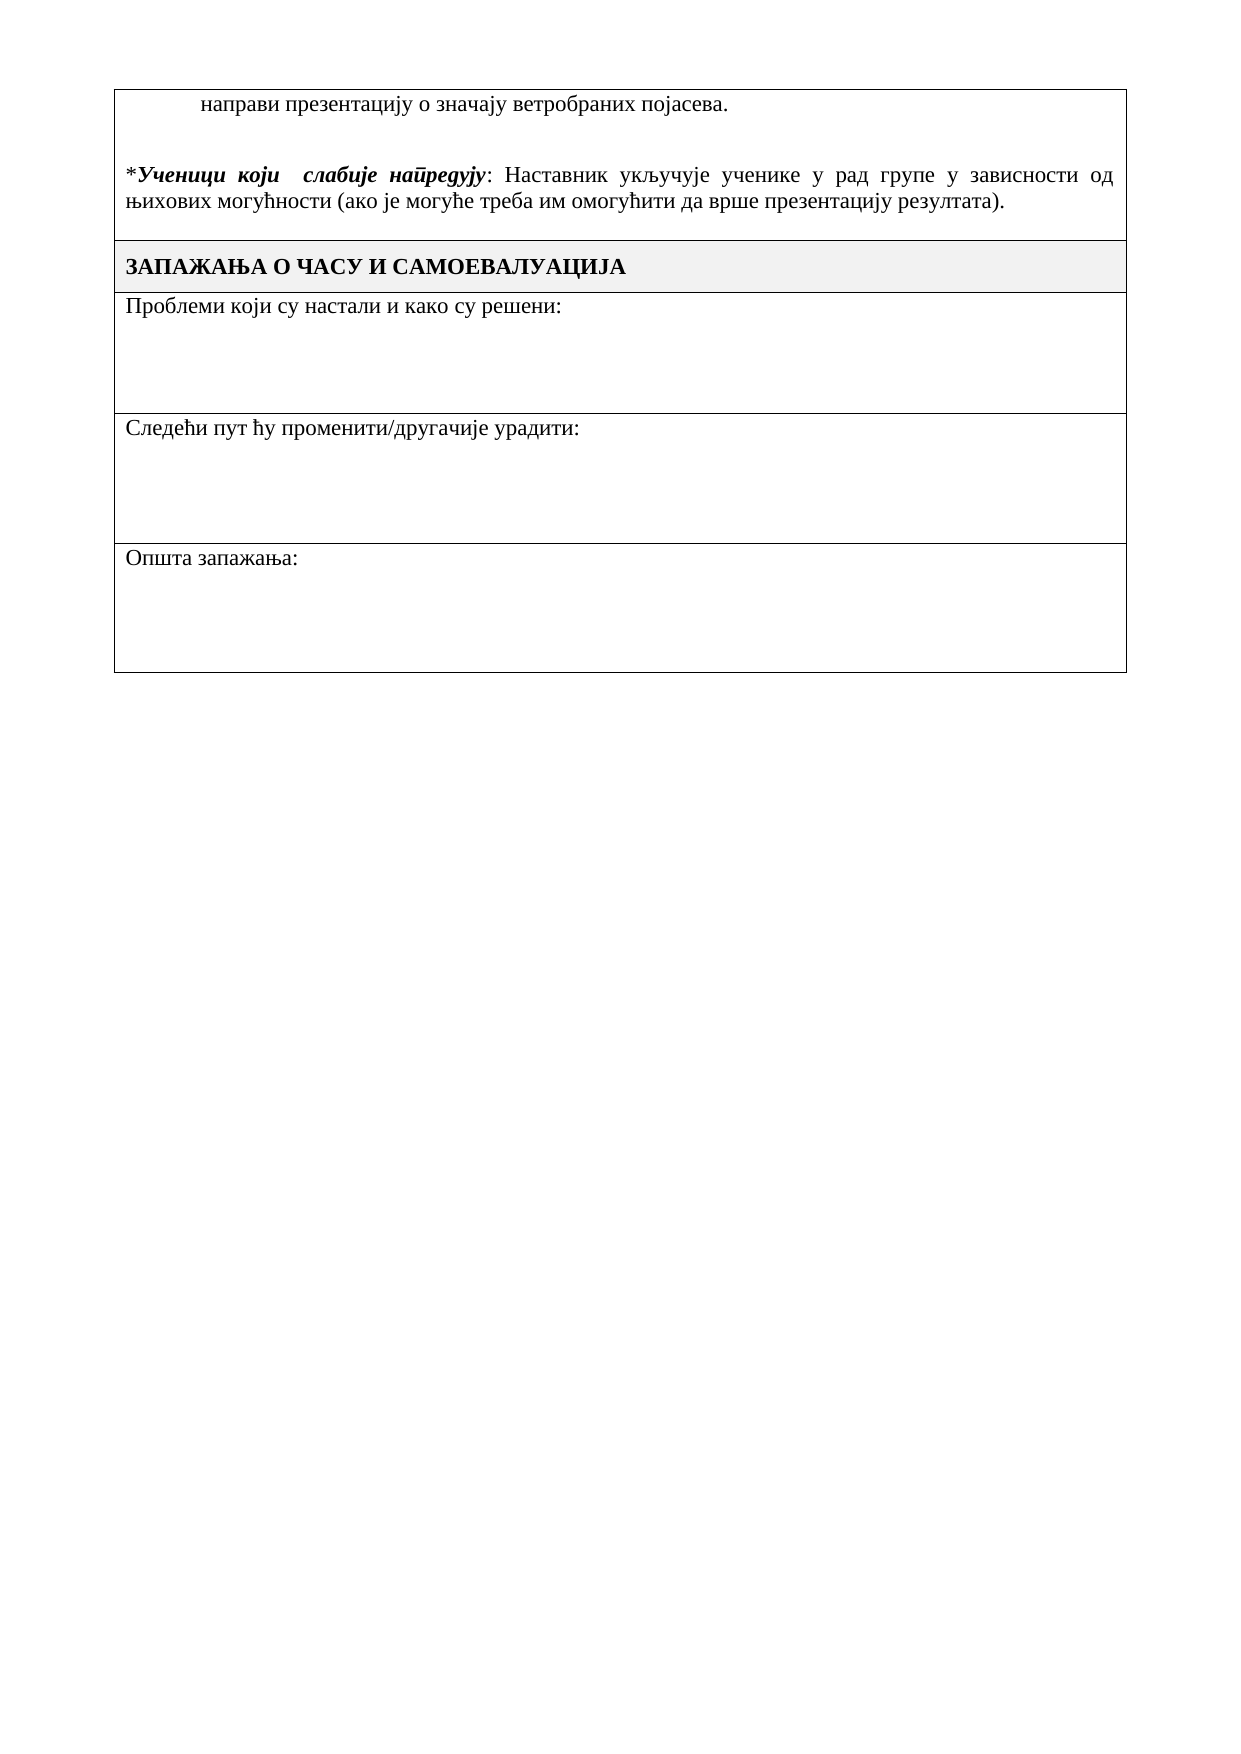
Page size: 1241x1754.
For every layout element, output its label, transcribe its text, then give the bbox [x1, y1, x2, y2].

table_cell Општа запажања: [115, 544, 1126, 672]
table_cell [115, 90, 1126, 240]
table_cell Проблеми који су настали и како су решени: [115, 293, 1126, 413]
table_cell ЗАПАЖАЊА О ЧАСУ И САМОЕВАЛУАЦИЈА [115, 241, 1126, 292]
table_cell Следећи пут ћу променити/другачије урадити: [115, 414, 1126, 542]
